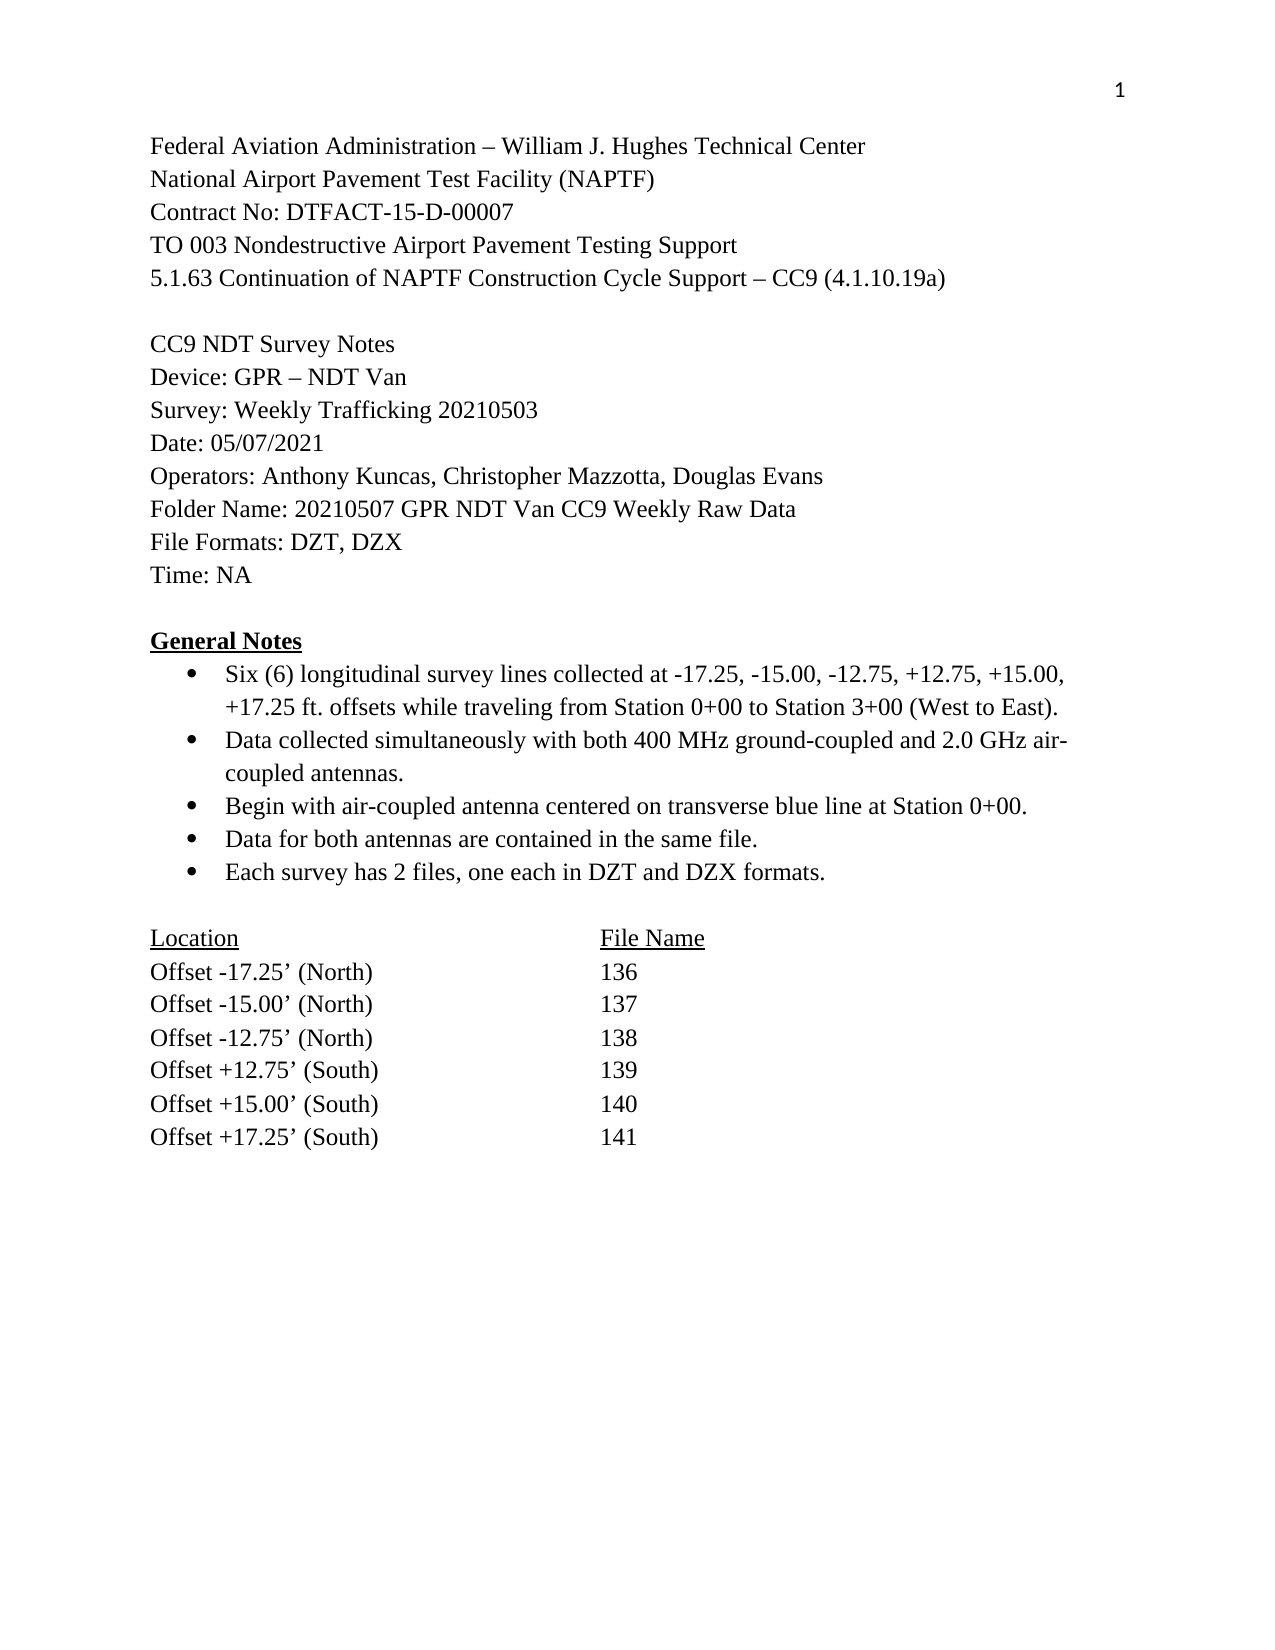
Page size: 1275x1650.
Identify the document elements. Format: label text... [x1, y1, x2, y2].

text Federal Aviation Administration – William J. Hughes Technical Center [150, 131, 1125, 160]
text Time: NA [150, 560, 1125, 589]
list Each survey has 2 files, one each in DZT and DZX formats. [187, 857, 1125, 886]
text Offset +17.25’ (South) 141 [150, 1122, 1125, 1150]
text Folder Name: 20210507 GPR NDT Van CC9 Weekly Raw Data [150, 494, 1125, 523]
text Date: 05/07/2021 [150, 428, 1125, 457]
text TO 003 Nondestructive Airport Pavement Testing Support [150, 230, 1125, 259]
list Data collected simultaneously with both 400 MHz ground-coupled and 2.0 GHz air-coupled antennas. [187, 725, 1125, 787]
text Operators: Anthony Kuncas, Christopher Mazzotta, Douglas Evans [150, 461, 1125, 490]
text 5.1.63 Continuation of NAPTF Construction Cycle Support – CC9 (4.1.10.19a) [150, 263, 1125, 292]
text General Notes [150, 626, 1125, 655]
text Offset -17.25’ (North) 136 [150, 957, 1125, 985]
text Offset -15.00’ (North) 137 [150, 989, 1125, 1018]
text Location File Name [150, 923, 1125, 952]
text Offset -12.75’ (North) 138 [150, 1023, 1125, 1051]
text File Formats: DZT, DZX [150, 527, 1125, 556]
list Begin with air-coupled antenna centered on transverse blue line at Station 0+00. [187, 791, 1125, 820]
text Offset +12.75’ (South) 139 [150, 1056, 1125, 1084]
list Six (6) longitudinal survey lines collected at -17.25, -15.00, -12.75, +12.75, +15.00, +17.25 ft. offsets while traveling from Station 0+00 to Station 3+00 (West to East). [187, 659, 1125, 721]
list Data for both antennas are contained in the same file. [187, 824, 1125, 853]
text Contract No: DTFACT-15-D-00007 [150, 197, 1125, 226]
text Device: GPR – NDT Van [150, 362, 1125, 391]
text CC9 NDT Survey Notes [150, 329, 1125, 358]
text Offset +15.00’ (South) 140 [150, 1089, 1125, 1117]
text National Airport Pavement Test Facility (NAPTF) [150, 164, 1125, 193]
text Survey: Weekly Trafficking 20210503 [150, 395, 1125, 424]
